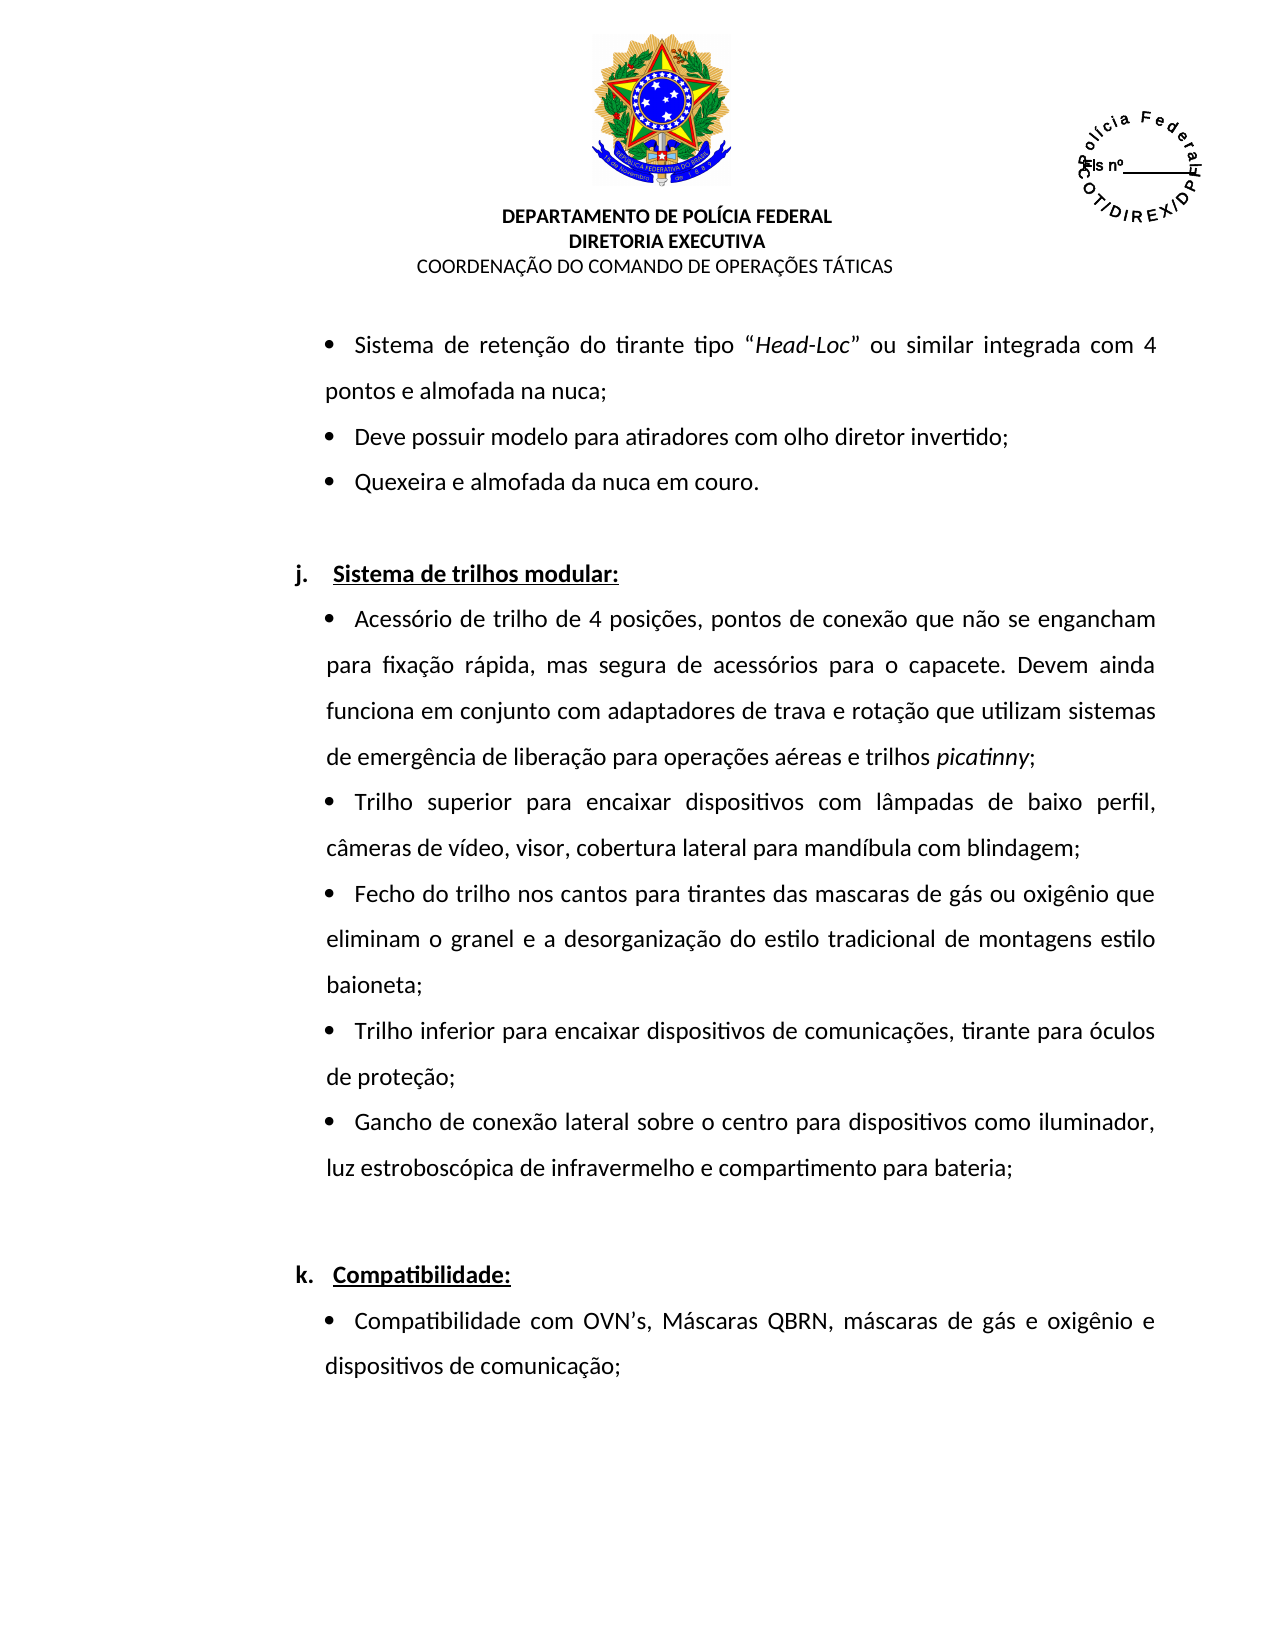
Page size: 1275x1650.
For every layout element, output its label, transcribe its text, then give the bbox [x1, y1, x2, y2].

list Fecho do trilho nos cantos para tirantes das mascaras de gás ou oxigênio que eliminam o granel e a desorganização do estilo tradicional de montagens estilo baioneta; [325, 878, 1157, 1000]
list Sistema de trilhos modular: [295, 558, 1157, 588]
list Gancho de conexão lateral sobre o centro para dispositivos como iluminador, luz estroboscópica de infravermelho e compartimento para bateria; [325, 1107, 1157, 1183]
list Quexeira e almofada da nuca em couro. [325, 466, 1157, 497]
list Deve possuir modelo para atiradores com olho diretor invertido; [325, 421, 1157, 451]
list Trilho superior para encaixar dispositivos com lâmpadas de baixo perfil, câmeras de vídeo, visor, cobertura lateral para mandíbula com blindagem; [325, 786, 1157, 863]
list Compatibilidade com OVN’s, Máscaras QBRN, máscaras de gás e oxigênio e dispositivos de comunicação; [325, 1305, 1157, 1381]
list Sistema de retenção do tirante tipo “Head-Loc” ou similar integrada com 4 pontos e almofada na nuca; [325, 329, 1157, 405]
list Trilho inferior para encaixar dispositivos de comunicações, tirante para óculos de proteção; [325, 1015, 1157, 1091]
list Acessório de trilho de 4 posições, pontos de conexão que não se engancham para fixação rápida, mas segura de acessórios para o capacete. Devem ainda funciona em conjunto com adaptadores de trava e rotação que utilizam sistemas de emergência de liberação para operações aéreas e trilhos picatinny; [325, 603, 1157, 771]
list Compatibilidade: [295, 1259, 1157, 1289]
